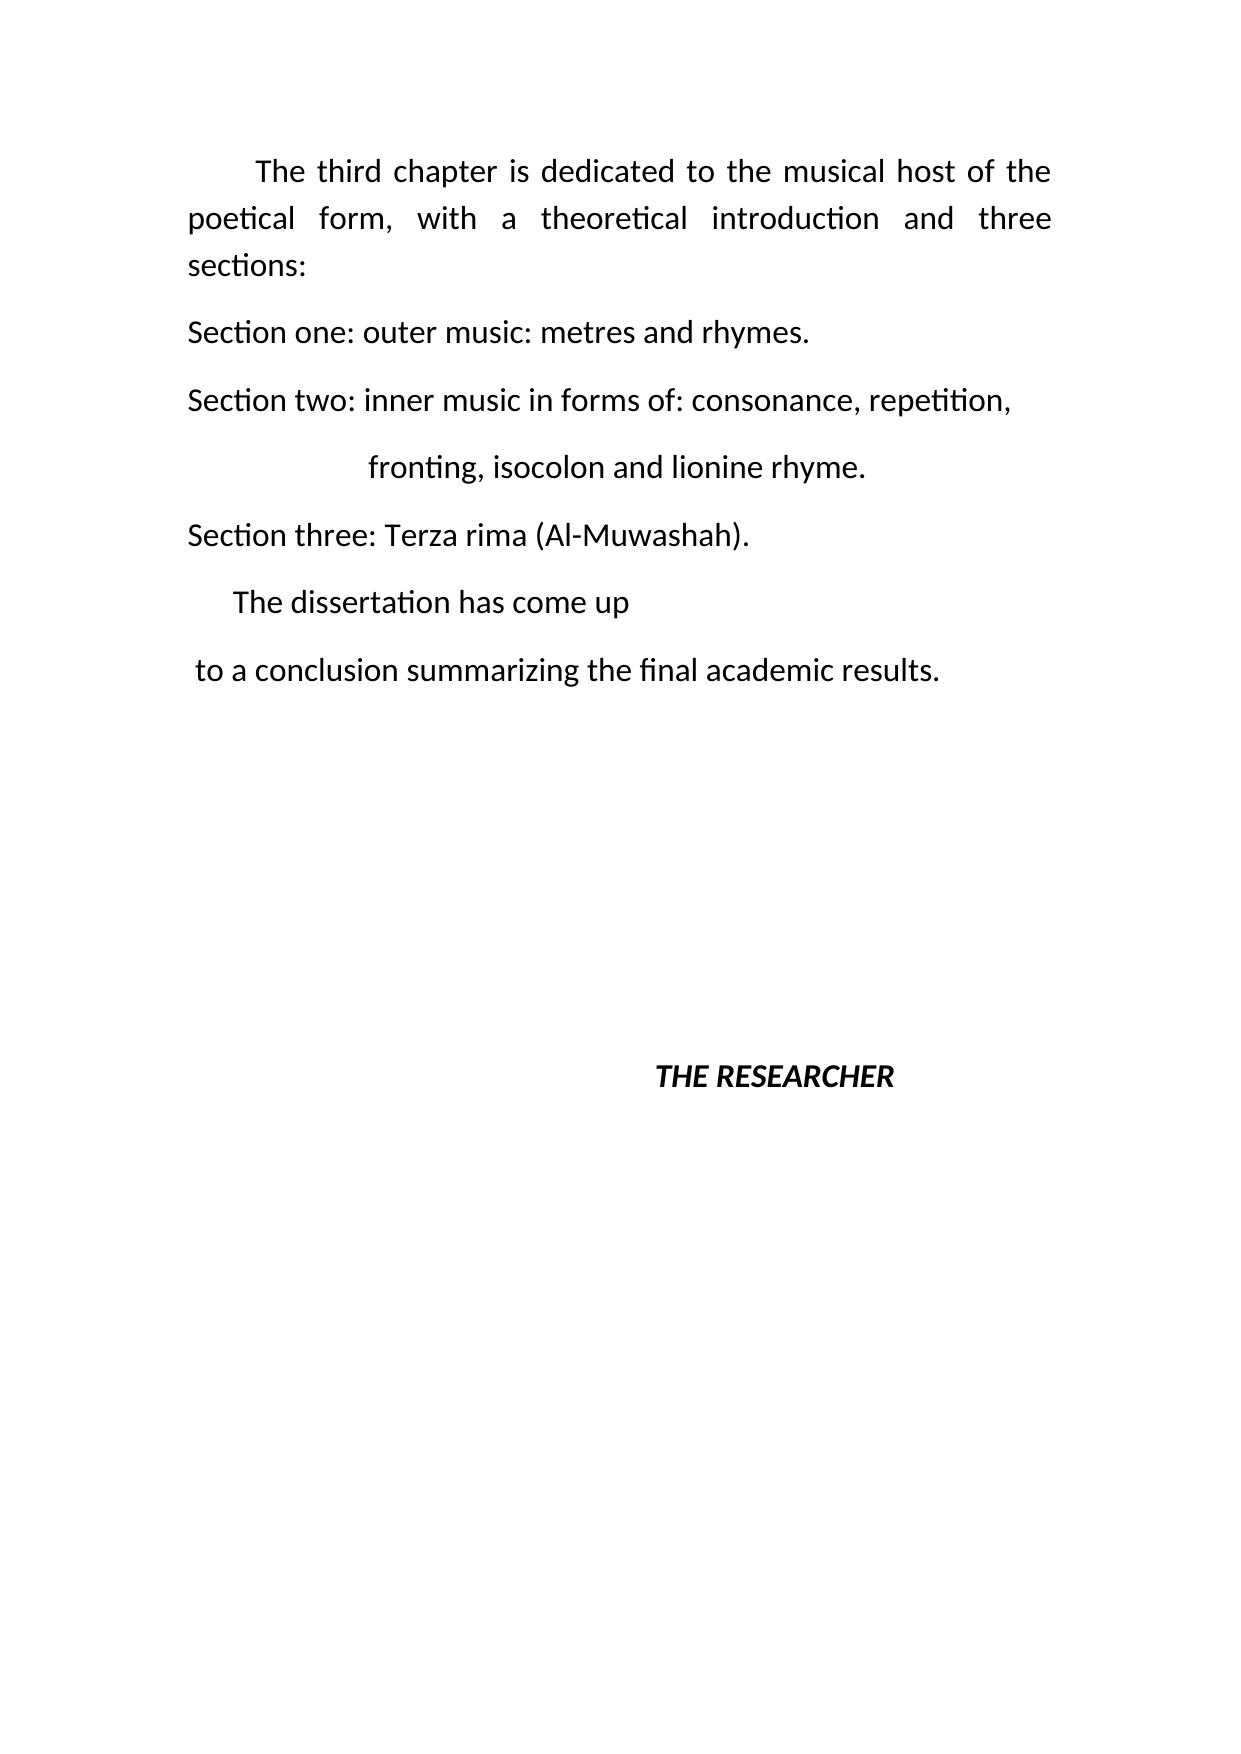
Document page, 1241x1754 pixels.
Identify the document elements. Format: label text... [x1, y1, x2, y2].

text The third chapter is dedicated to the musical host of the poetical form, with a theoretical introduction and three sections: [187, 150, 1053, 284]
text Section two: inner music in forms of: consonance, repetition, [187, 379, 1053, 419]
text Section three: Terza rima (Al-Muwashah). [187, 514, 1053, 555]
text Section one: outer music: metres and rhymes. [187, 311, 1053, 352]
text The dissertation has come up [187, 582, 1053, 622]
text fronting, isocolon and lionine rhyme. [187, 446, 1053, 487]
text to a conclusion summarizing the final academic results. [187, 649, 1053, 690]
text THE RESEARCHER [187, 1055, 1053, 1096]
